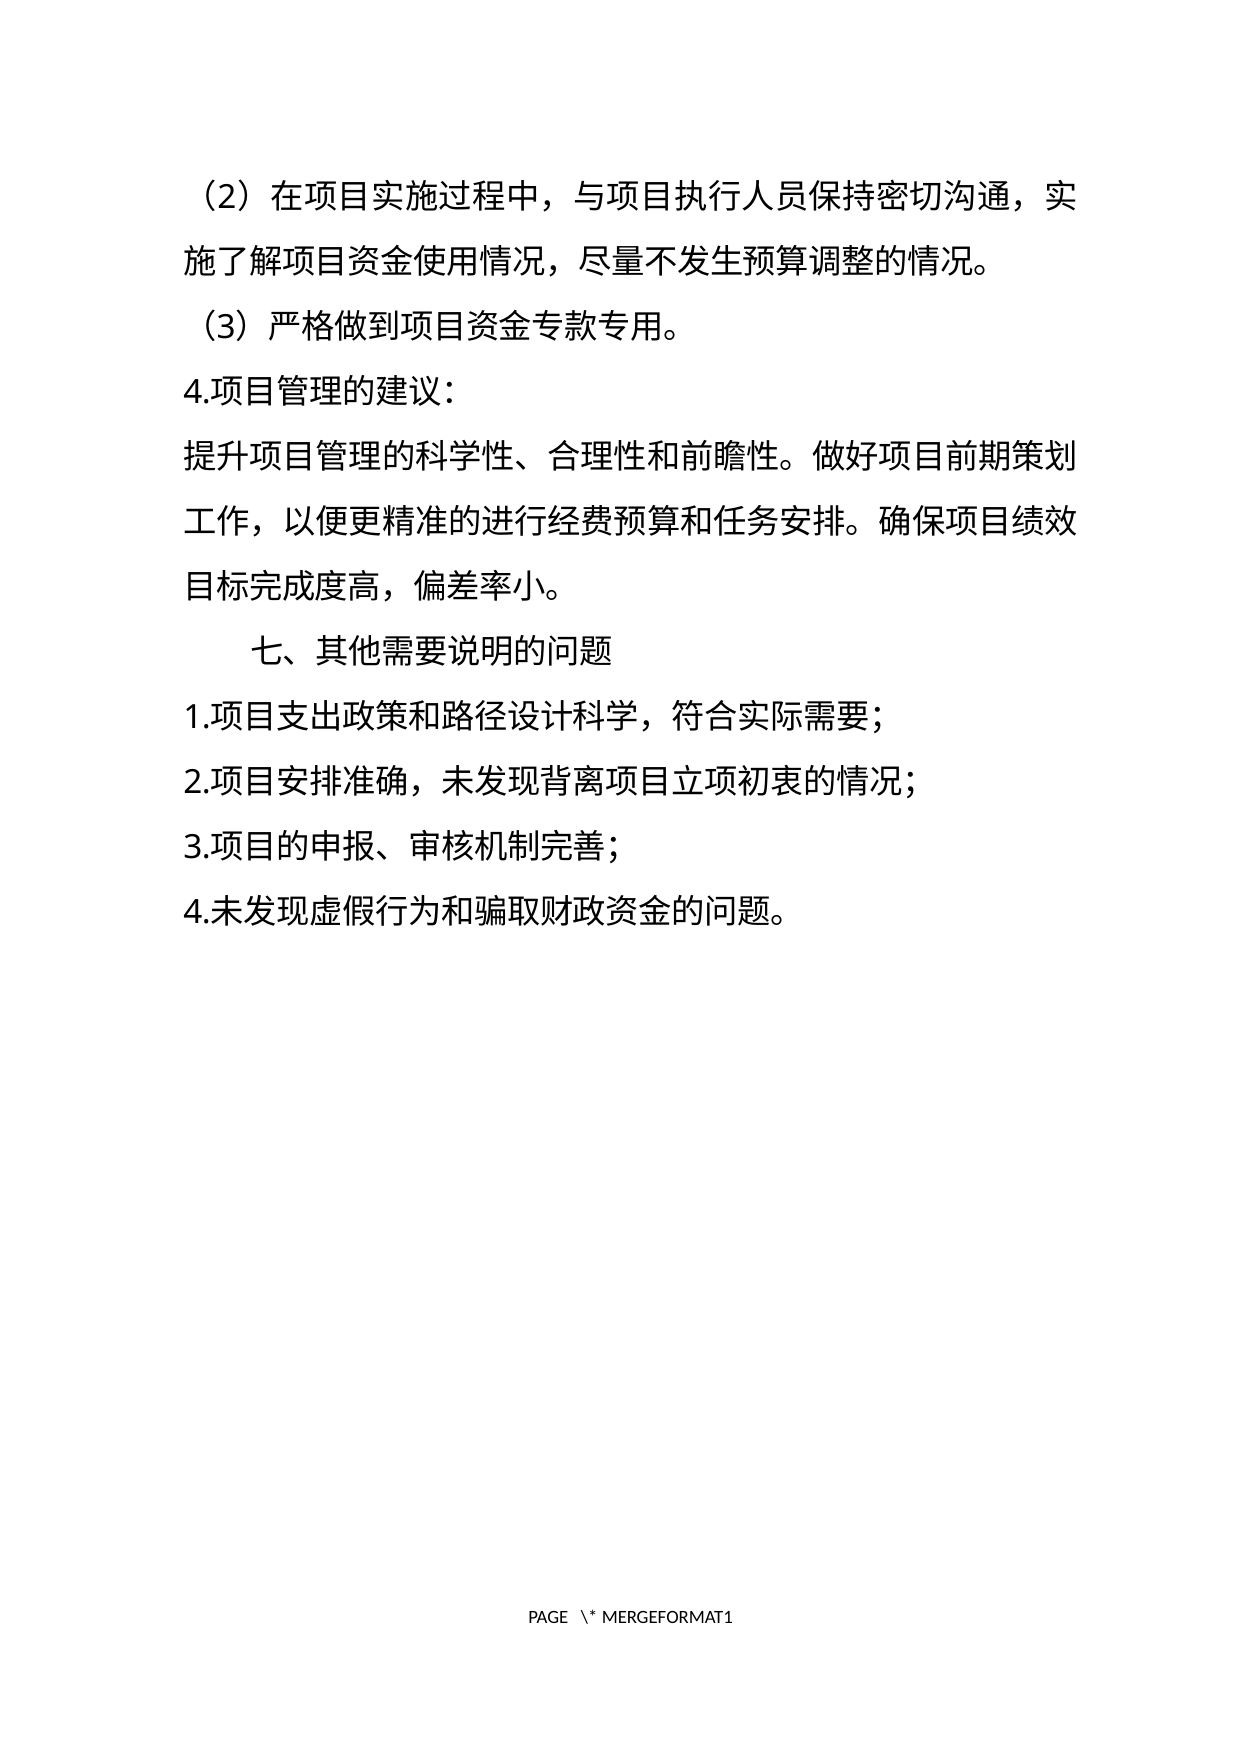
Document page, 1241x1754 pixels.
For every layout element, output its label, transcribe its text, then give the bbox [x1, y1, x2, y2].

text 1.项目支出政策和路径设计科学，符合实际需要； 2.项目安排准确，未发现背离项目立项初衷的情况； 3.项目的申报、审核机制完善； 4.未发现虚假行为和骗取财政资金的问题。 [183, 682, 1078, 942]
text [183, 162, 1078, 617]
text 七、其他需要说明的问题 [183, 617, 1078, 682]
